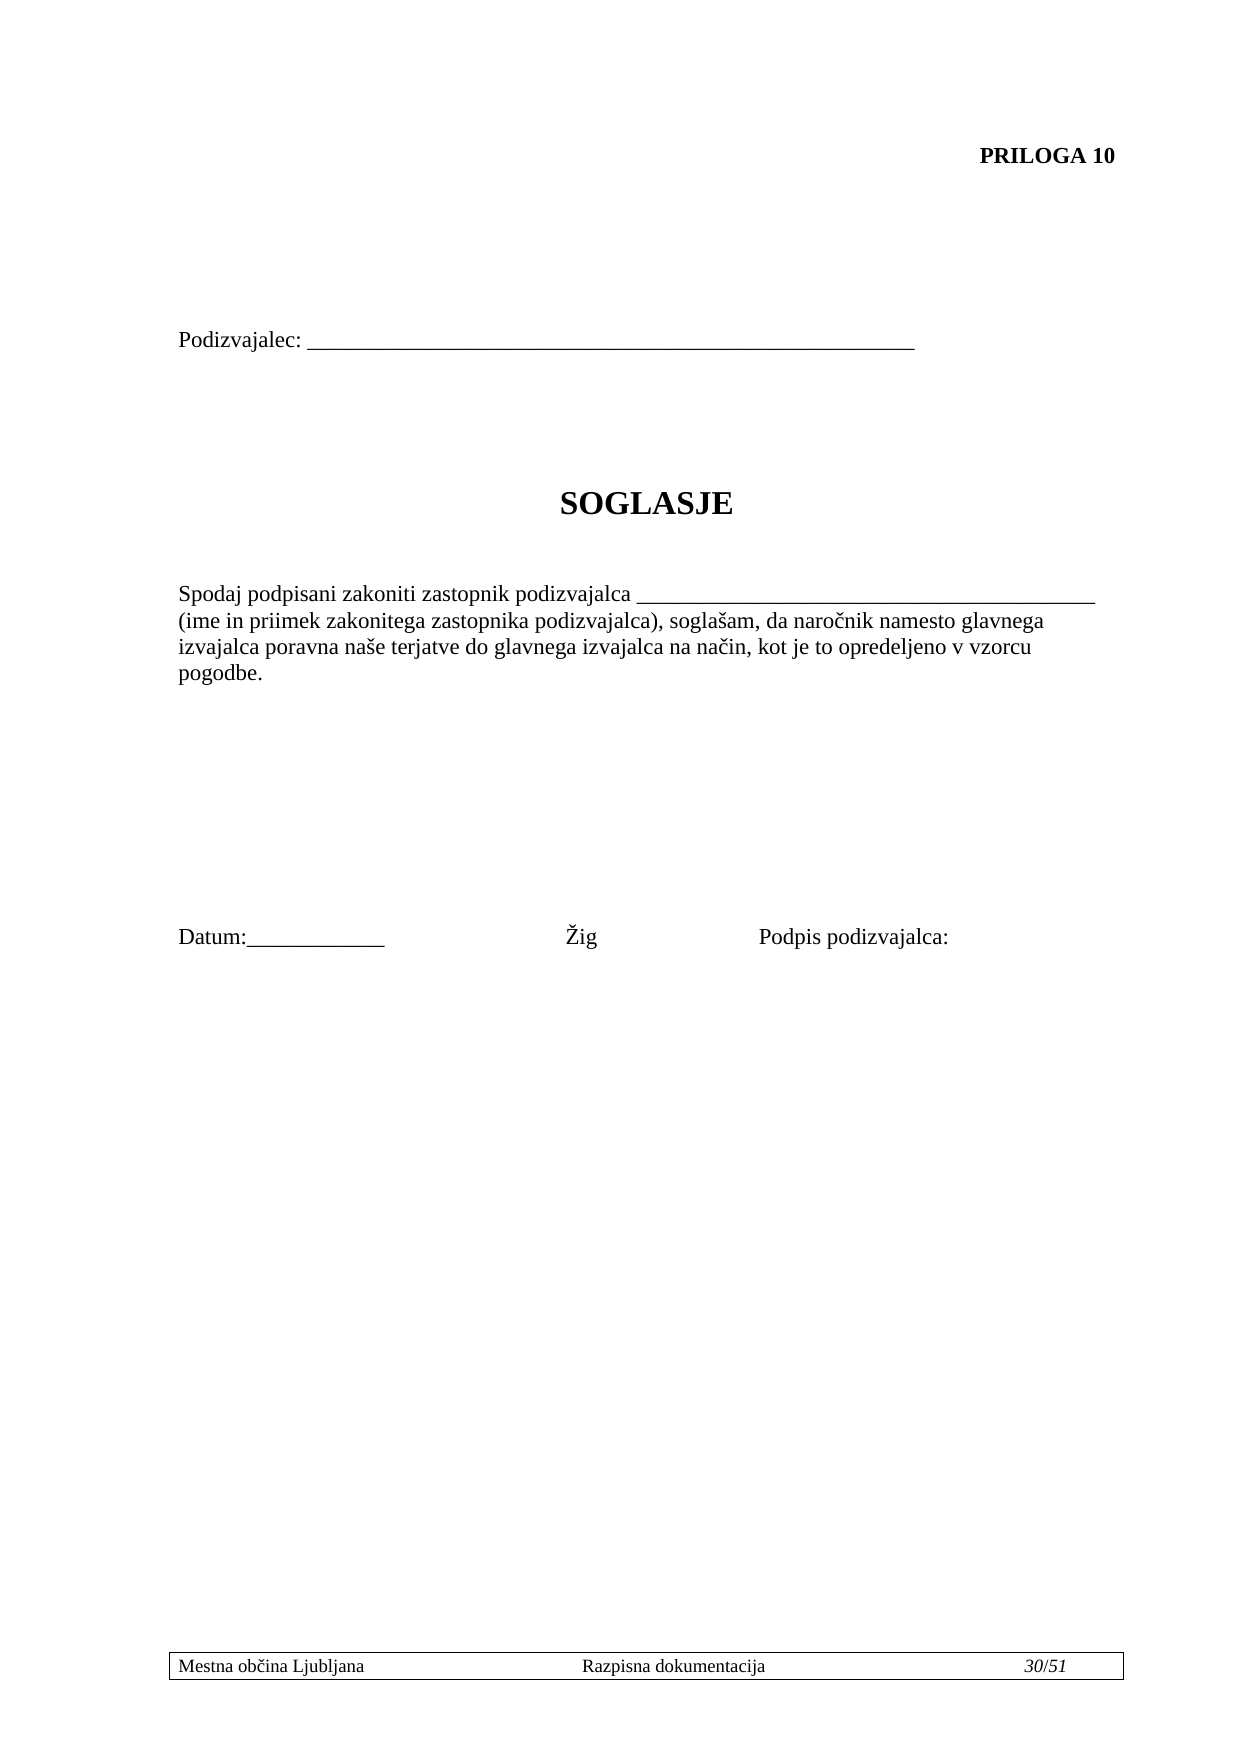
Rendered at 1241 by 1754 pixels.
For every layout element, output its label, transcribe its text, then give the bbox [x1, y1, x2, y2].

text Podizvajalec: _____________________________________________________ [178, 326, 1115, 353]
text SOGLASJE [178, 483, 1115, 521]
text Datum:____________ Žig Podpis podizvajalca: [178, 923, 1115, 949]
text Spodaj podpisani zakoniti zastopnik podizvajalca ________________________________________ (ime in priimek zakonitega zastopnika podizvajalca), soglašam, da naročnik namesto glavnega izvajalca poravna naše terjatve do glavnega izvajalca na način, kot je to opredeljeno v vzorcu pogodbe. [178, 580, 1115, 686]
text PRILOGA 10 [66, 142, 1115, 168]
